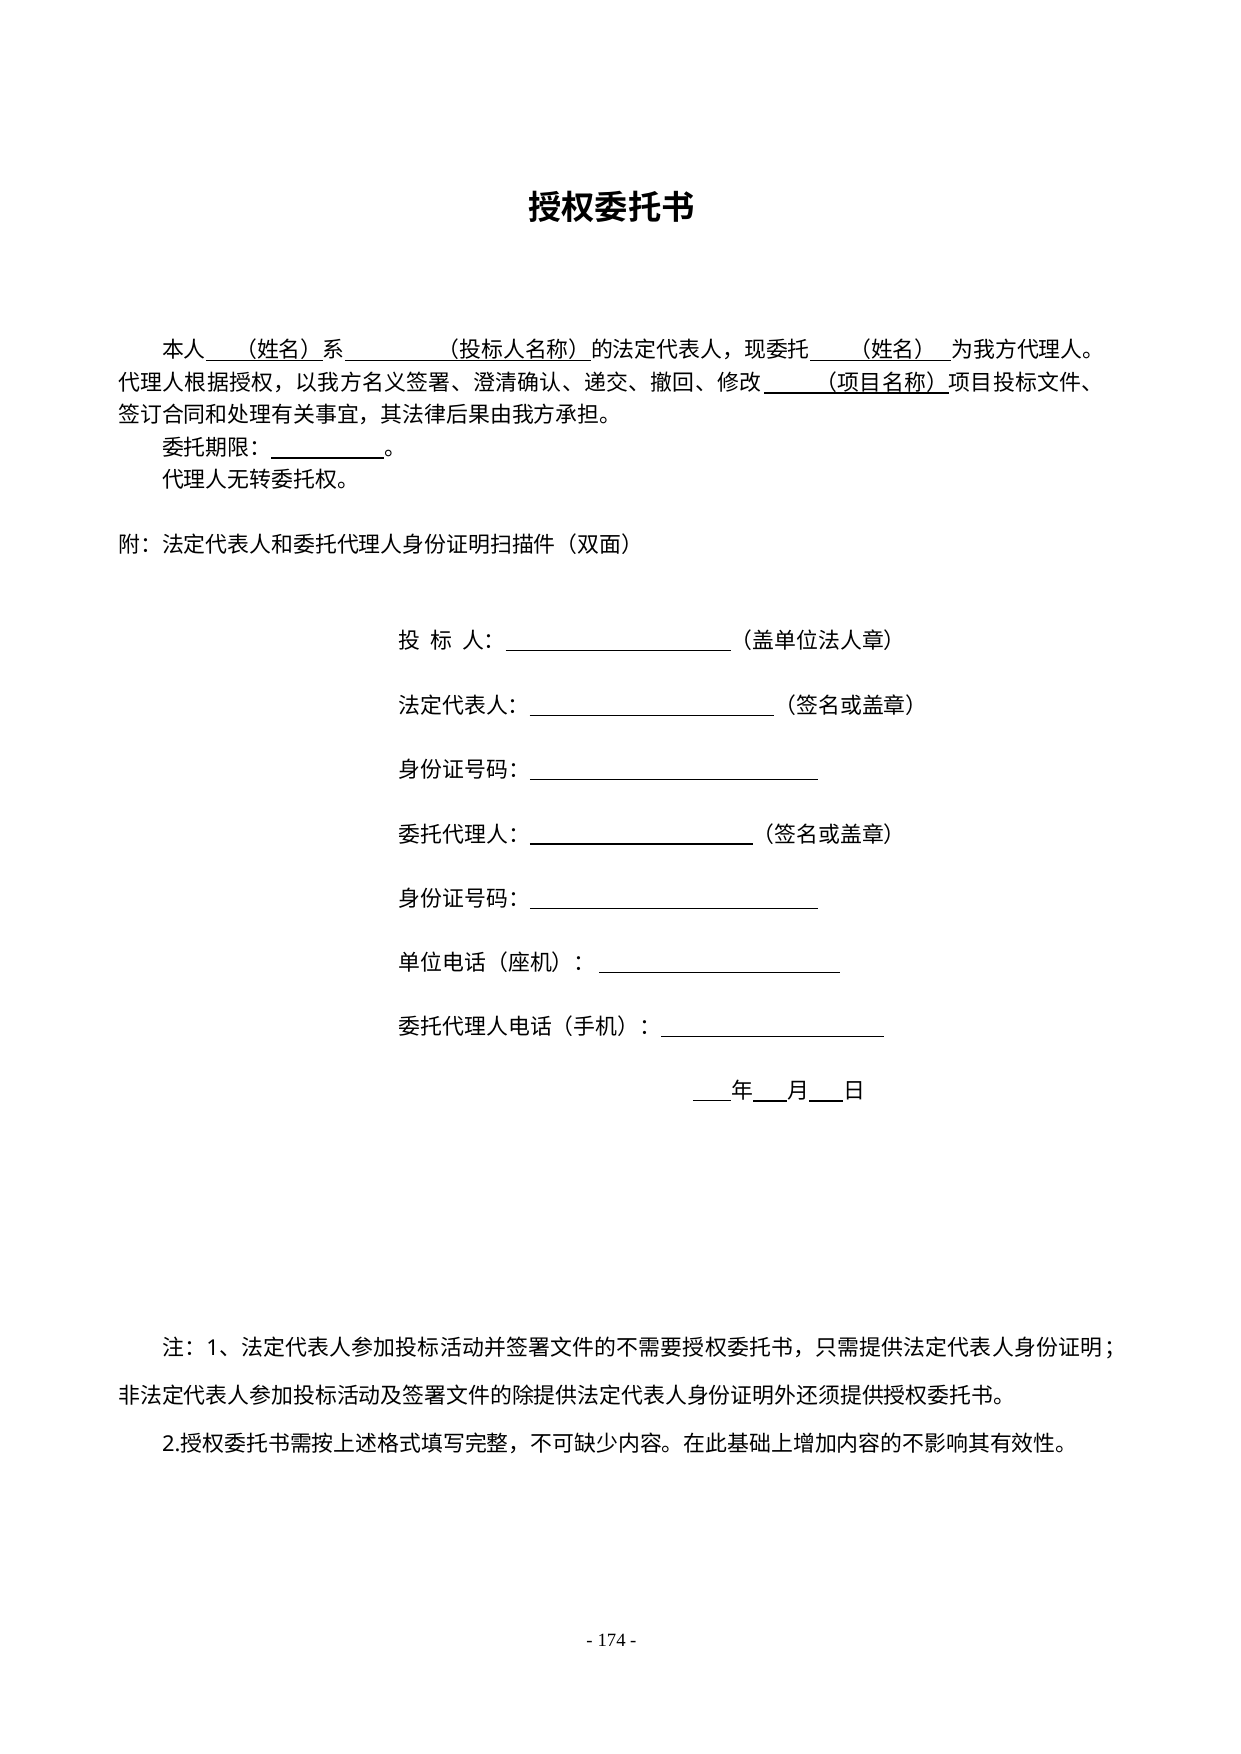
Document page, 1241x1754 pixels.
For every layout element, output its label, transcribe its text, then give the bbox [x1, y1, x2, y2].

text 注：1、法定代表人参加投标活动并签署文件的不需要授权委托书，只需提供法定代表人身份证明；非法定代表人参加投标活动及签署文件的除提供法定代表人身份证明外还须提供授权委托书。 [118, 1330, 1104, 1410]
text 委托代理人电话（手机）： [118, 1009, 1104, 1041]
text 本人 （姓名）系 （投标人名称）的法定代表人，现委托 （姓名） 为我方代理人。代理人根据授权，以我方名义签署、澄清确认、递交、撤回、修改 （项目名称）项目投标文件、签订合同和处理有关事宜，其法律后果由我方承担。 [118, 332, 1104, 429]
text 身份证号码： [118, 880, 1104, 913]
text 身份证号码： [118, 752, 1104, 784]
text 委托代理人： （签名或盖章） [118, 816, 1104, 849]
text 法定代表人： （签名或盖章） [118, 688, 1104, 720]
text 2.授权委托书需按上述格式填写完整，不可缺少内容。在此基础上增加内容的不影响其有效性。 [118, 1426, 1104, 1457]
text 委托期限： 。 [118, 429, 1104, 462]
text 投 标 人： （盖单位法人章） [118, 623, 1104, 655]
text 代理人无转委托权。 [118, 462, 1104, 494]
text 单位电话（座机）： [118, 944, 1104, 977]
text 授权委托书 [118, 173, 1104, 238]
text 年 月 日 [118, 1073, 1017, 1105]
text 附：法定代表人和委托代理人身份证明扫描件（双面） [118, 527, 1104, 559]
